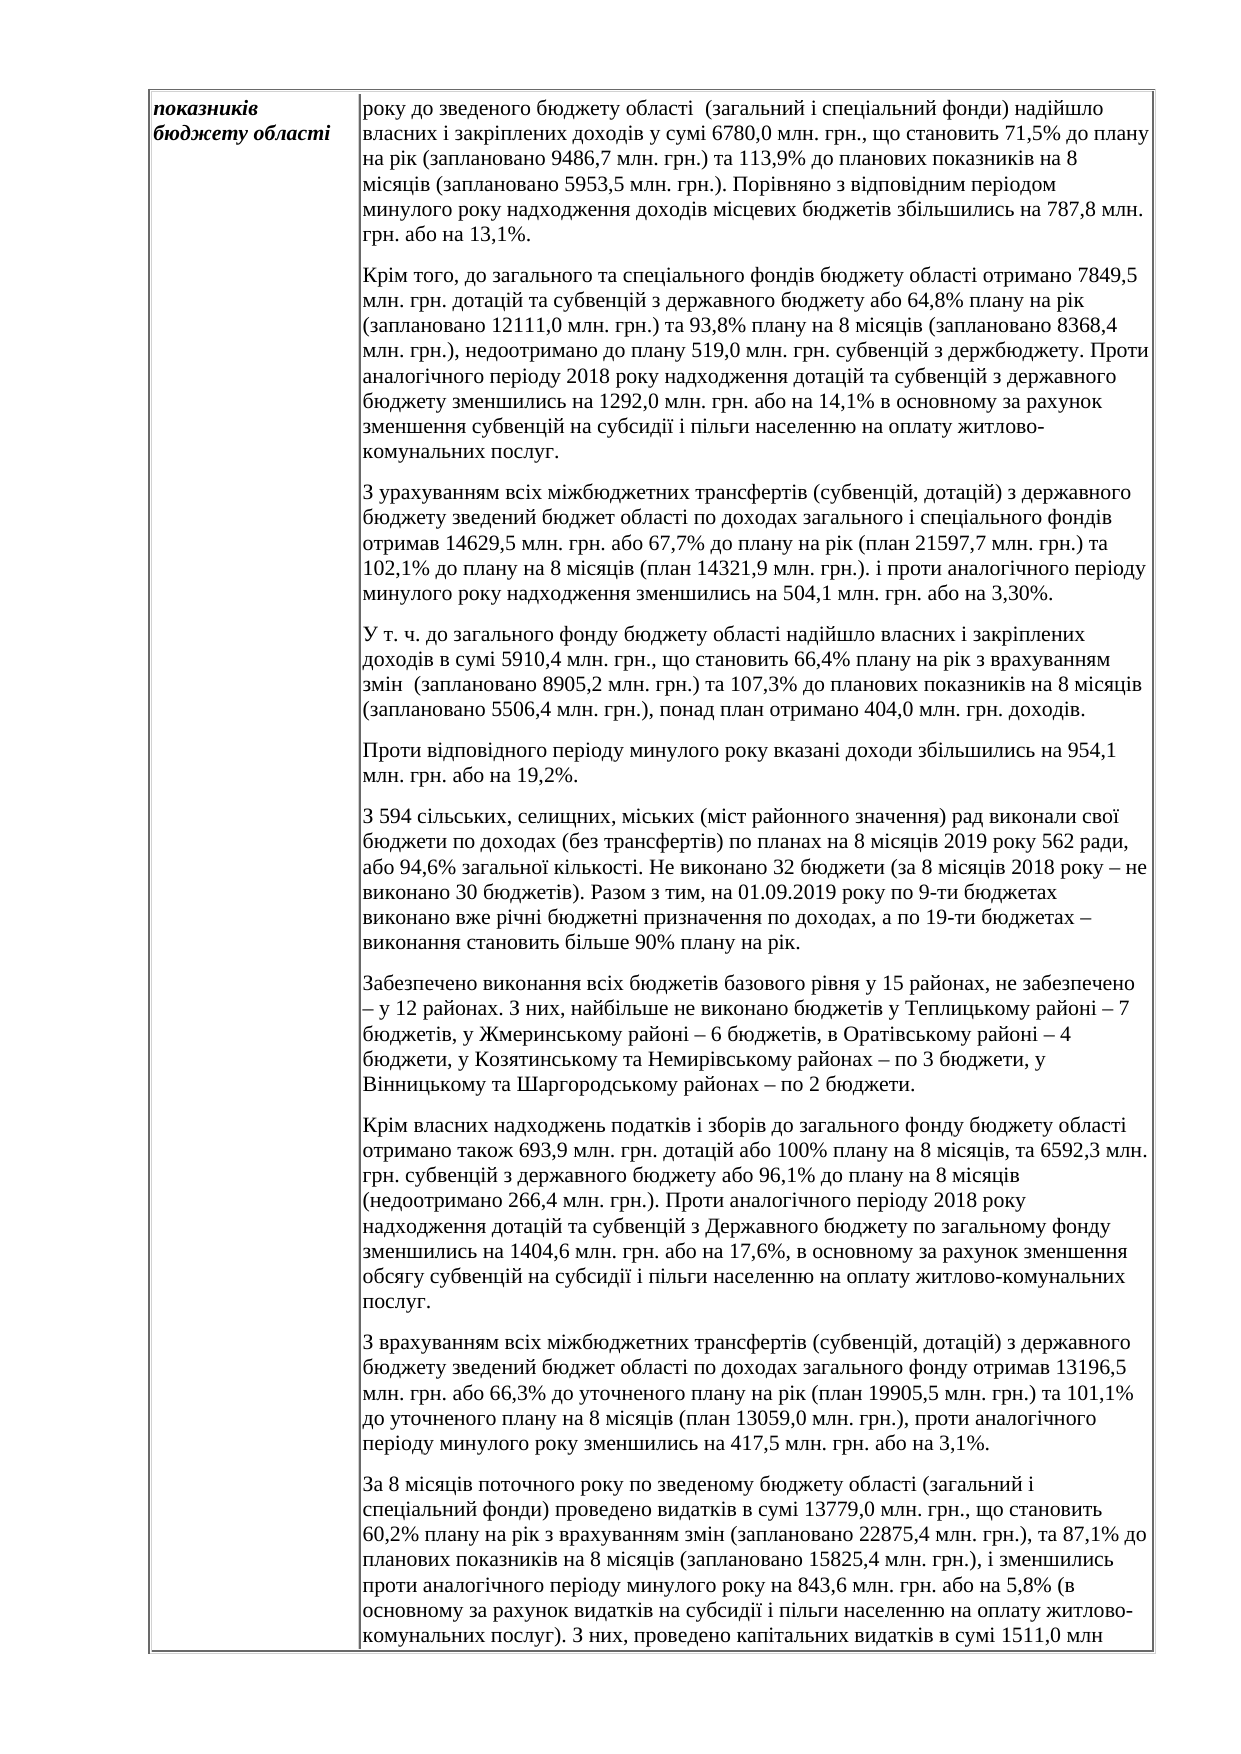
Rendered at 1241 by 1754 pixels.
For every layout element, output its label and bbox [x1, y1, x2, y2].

table_cell [359, 92, 1152, 1650]
table_cell [152, 92, 359, 1650]
